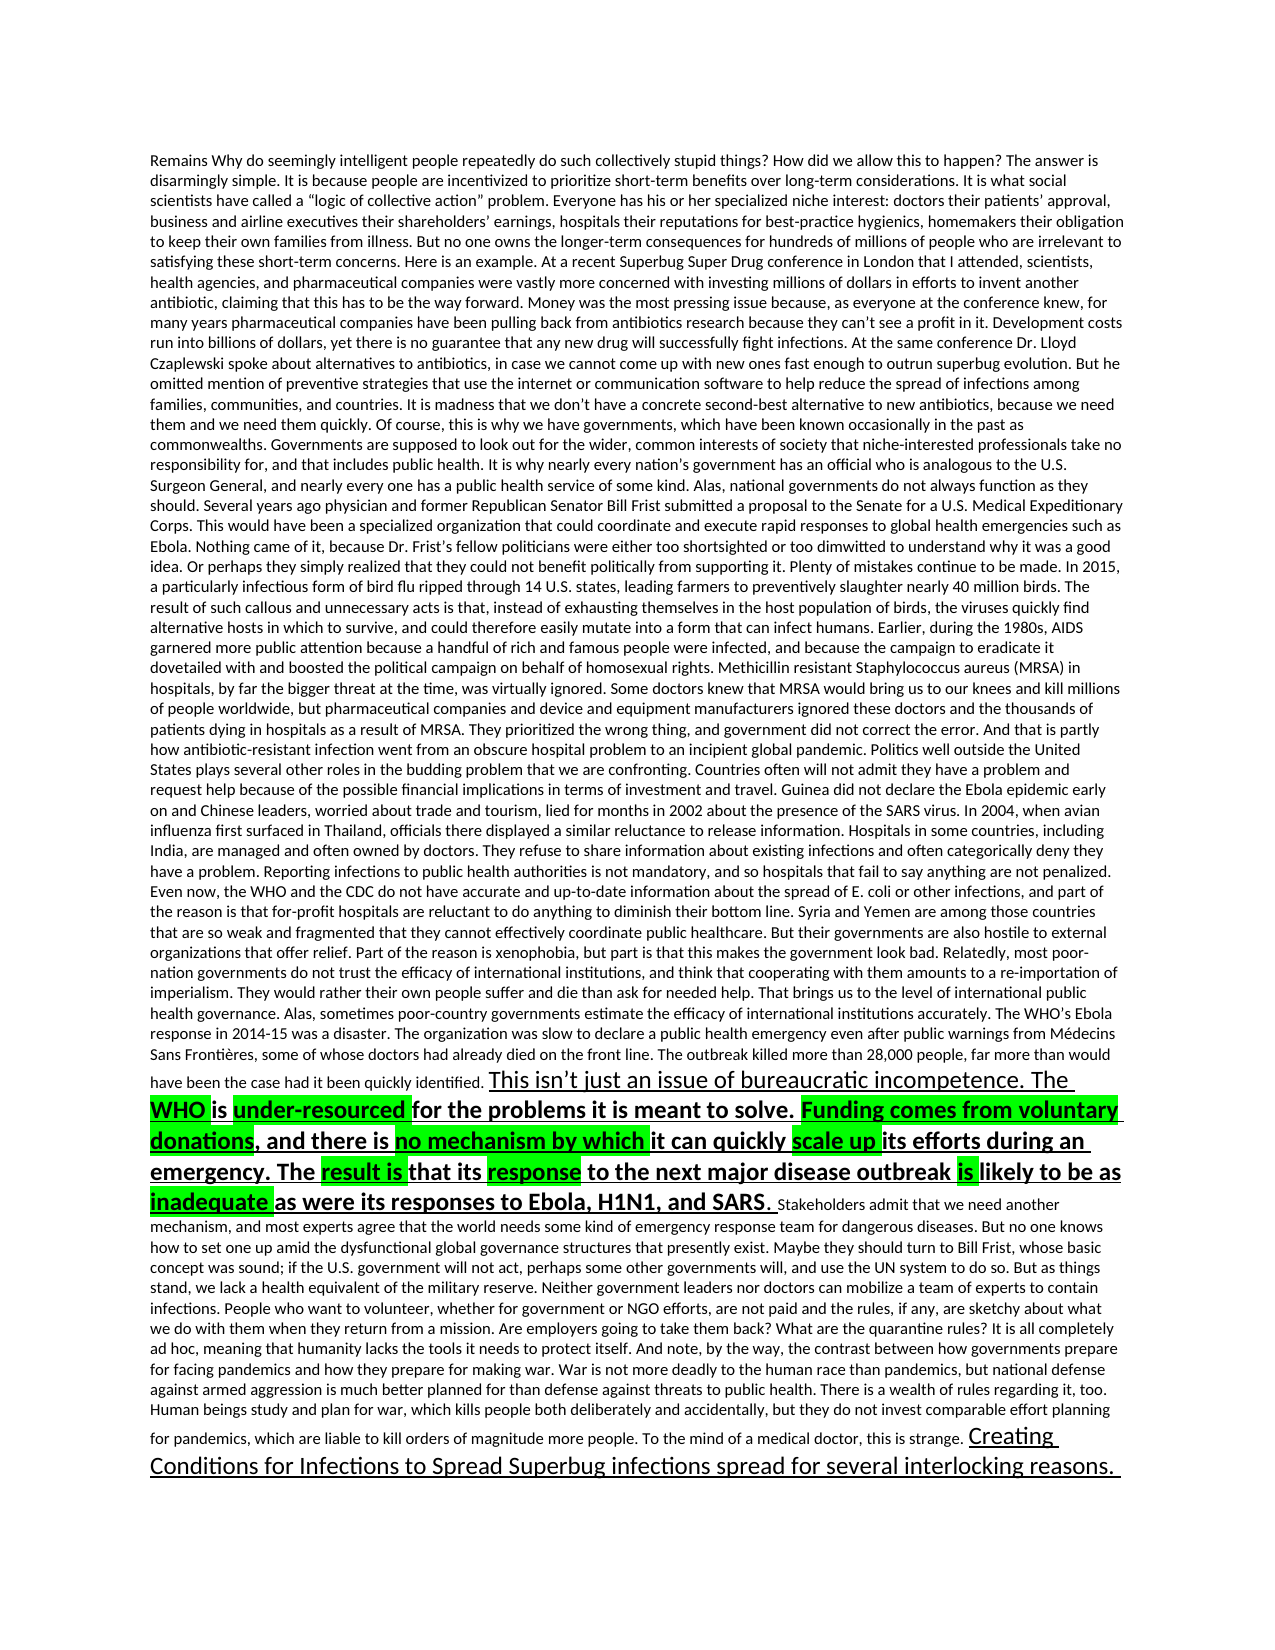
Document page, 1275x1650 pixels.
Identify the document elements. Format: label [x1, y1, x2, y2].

text [150, 150, 1125, 1481]
